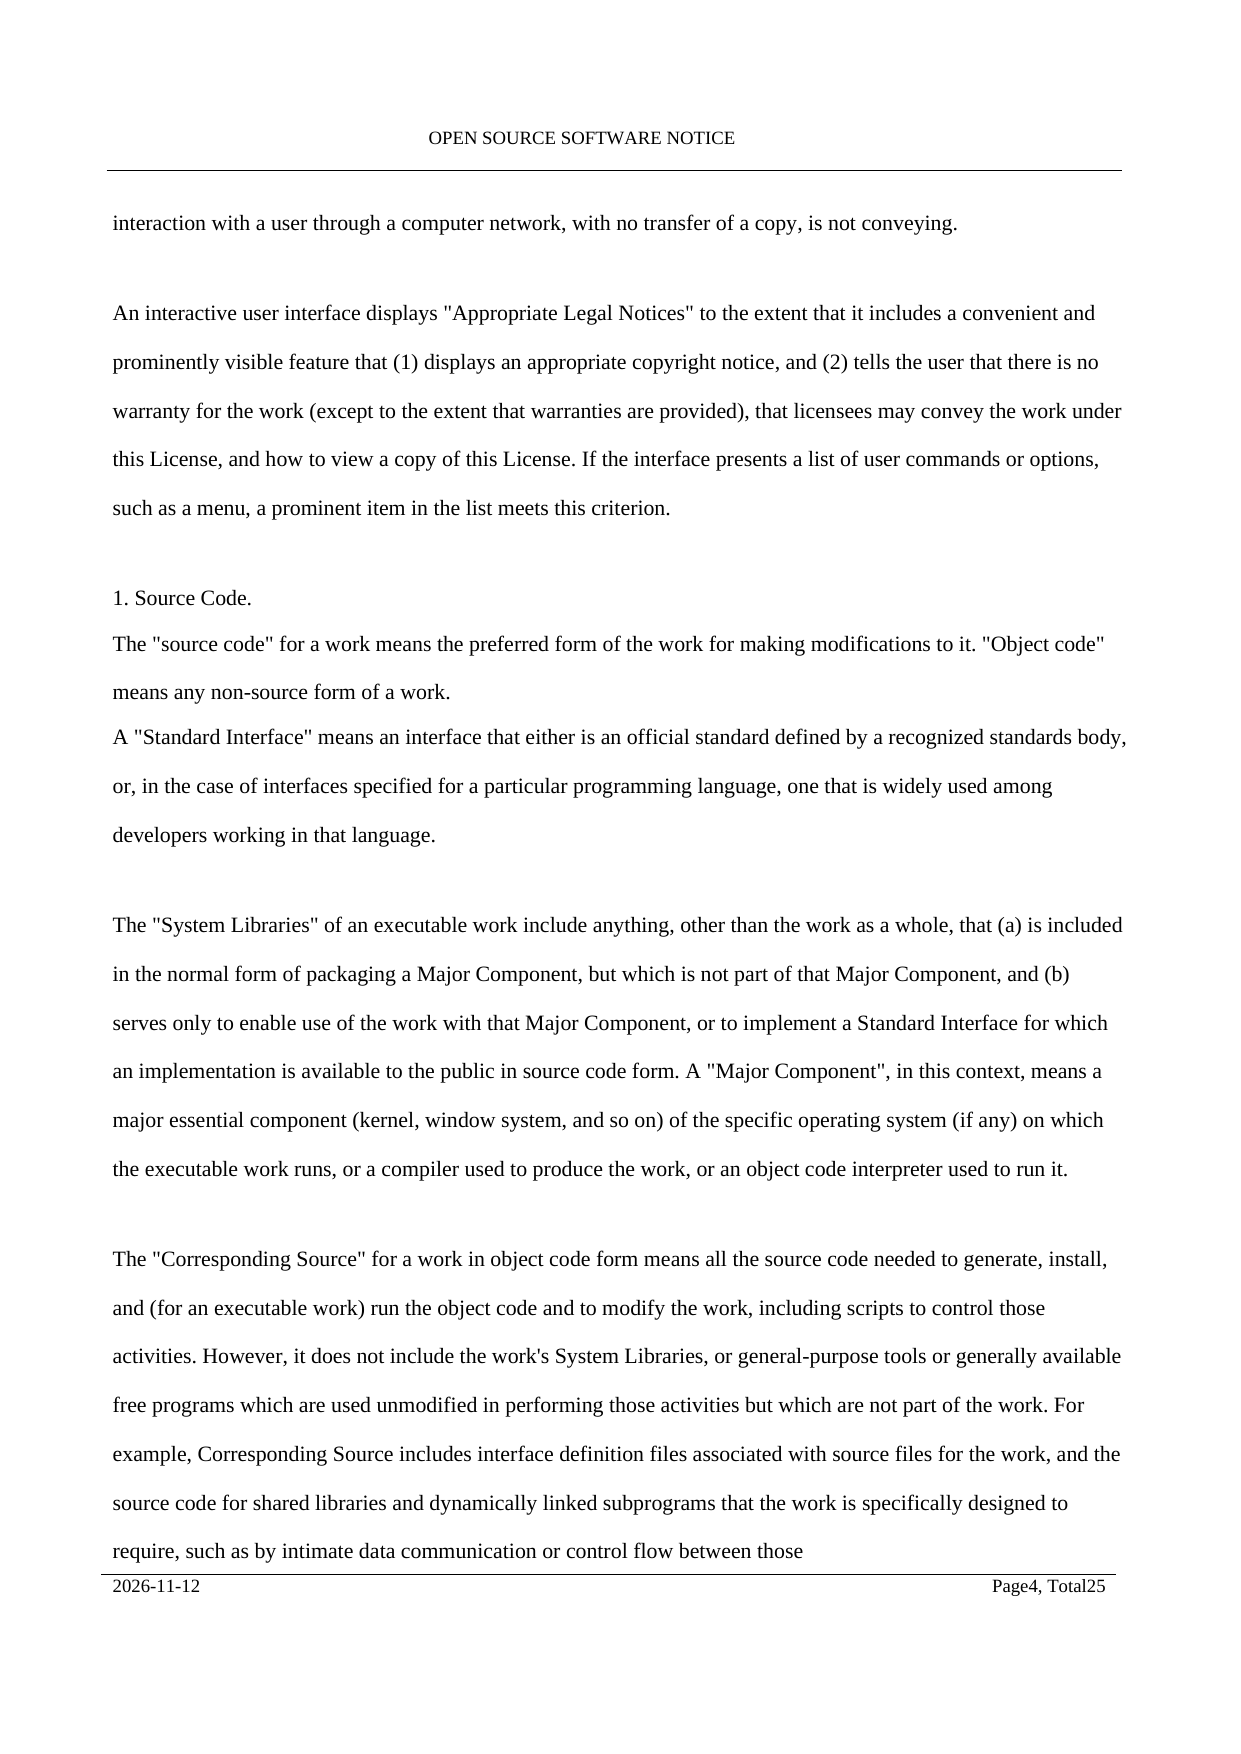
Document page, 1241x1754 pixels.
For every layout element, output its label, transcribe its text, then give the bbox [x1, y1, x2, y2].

text An interactive user interface displays "Appropriate Legal Notices" to the extent that it includes a convenient and prominently visible feature that (1) displays an appropriate copyright notice, and (2) tells the user that there is no warranty for the work (except to the extent that warranties are provided), that licensees may convey the work under this License, and how to view a copy of this License. If the interface presents a list of user commands or options, such as a menu, a prominent item in the list meets this criterion. [112, 297, 1128, 524]
text The "source code" for a work means the preferred form of the work for making modifications to it. "Object code" means any non-source form of a work. [112, 627, 1128, 708]
text The "System Libraries" of an executable work include anything, other than the work as a whole, that (a) is included in the normal form of packaging a Major Component, but which is not part of that Major Component, and (b) serves only to enable use of the work with that Major Component, or to implement a Standard Interface for which an implementation is available to the public in source code form. A "Major Component", in this context, means a major essential component (kernel, window system, and so on) of the specific operating system (if any) on which the executable work runs, or a compiler used to produce the work, or an object code interpreter used to run it. [112, 908, 1128, 1185]
text 1. Source Code. [112, 582, 1128, 614]
text A "Standard Interface" means an interface that either is an official standard defined by a recognized standards body, or, in the case of interfaces specified for a particular programming language, one that is widely used among developers working in that language. [112, 721, 1128, 851]
text The "Corresponding Source" for a work in object code form means all the source code needed to generate, install, and (for an executable work) run the object code and to modify the work, including scripts to control those activities. However, it does not include the work's System Libraries, or general-purpose tools or generally available free programs which are used unmodified in performing those activities but which are not part of the work. For example, Corresponding Source includes interface definition files associated with source files for the work, and the source code for shared libraries and dynamically linked subprograms that the work is specifically designed to require, such as by intimate data communication or control flow between those [112, 1242, 1128, 1567]
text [112, 206, 1128, 239]
